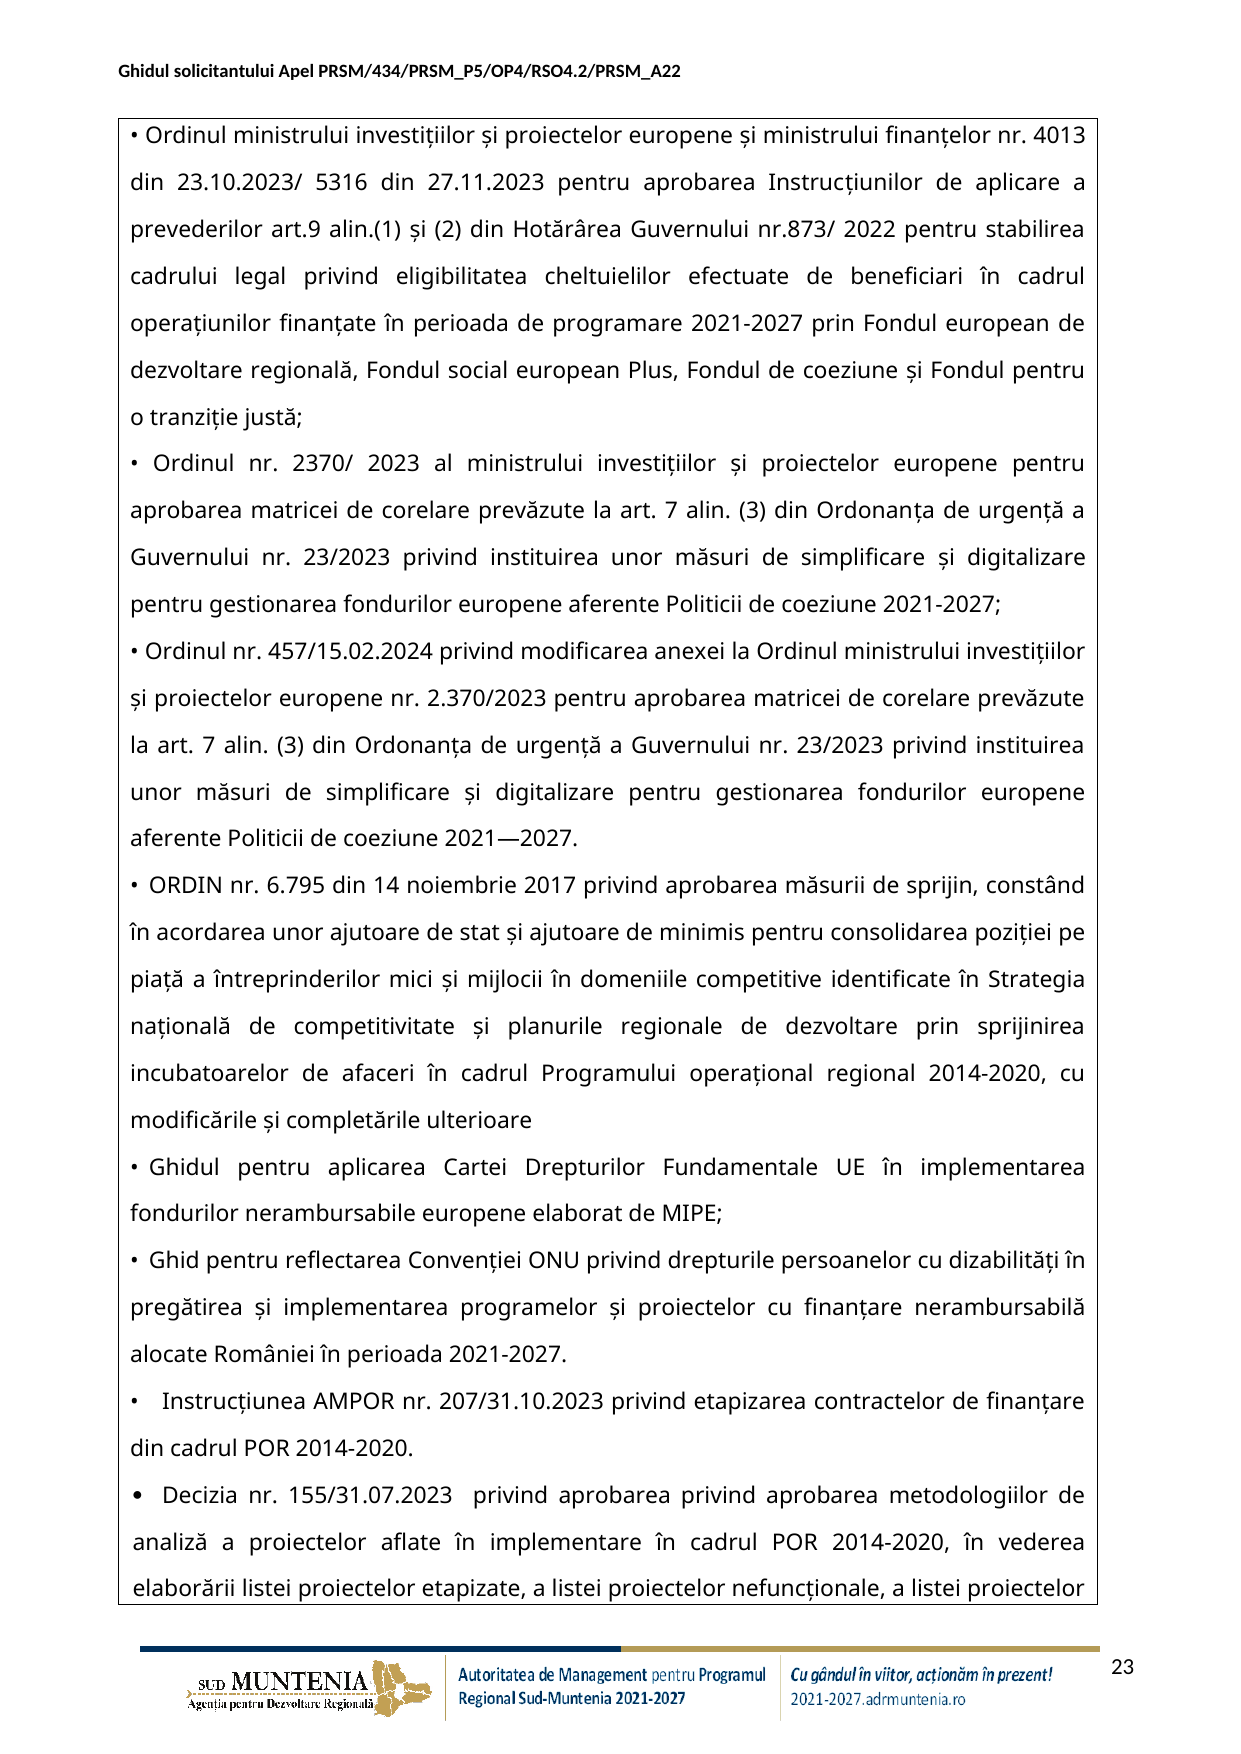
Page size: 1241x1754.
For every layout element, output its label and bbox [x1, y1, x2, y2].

table_header [119, 119, 1097, 1603]
picture [140, 1646, 1100, 1721]
